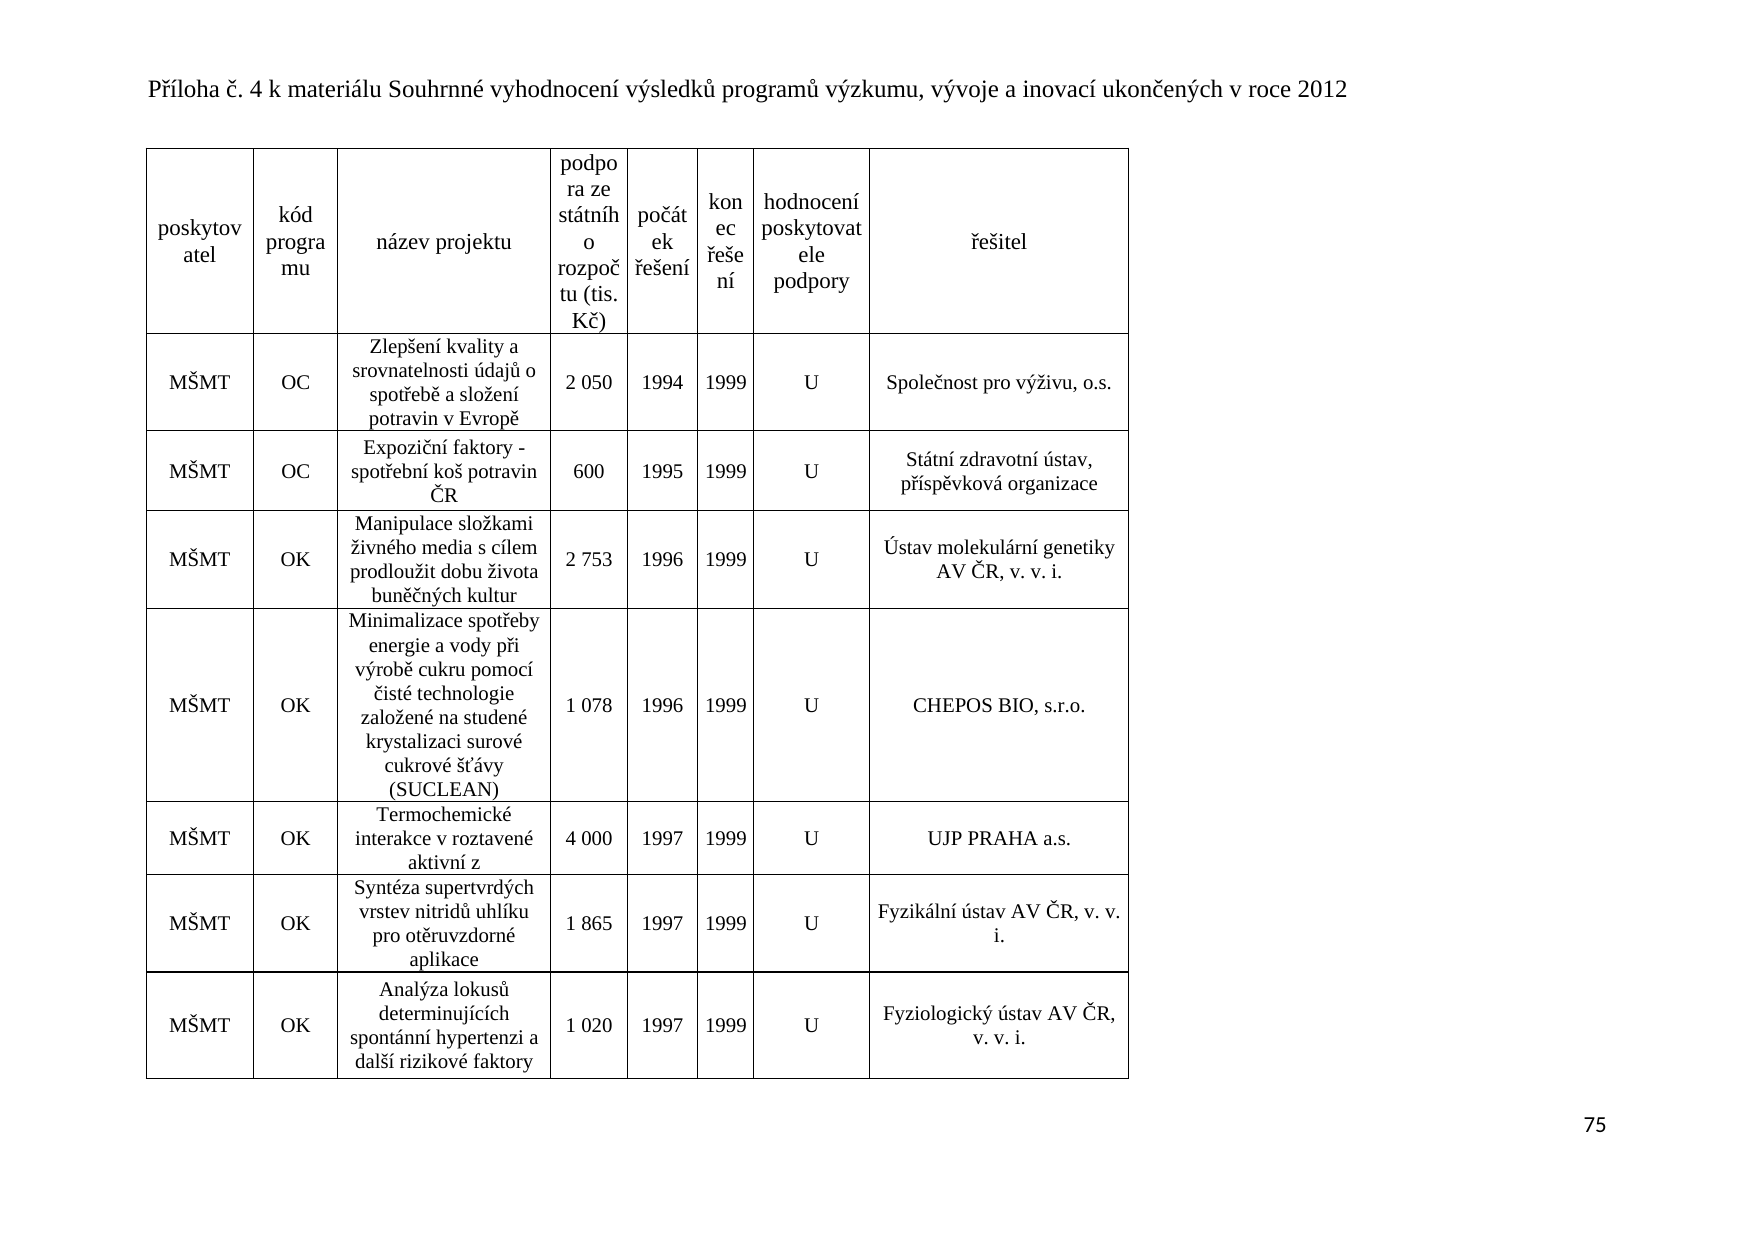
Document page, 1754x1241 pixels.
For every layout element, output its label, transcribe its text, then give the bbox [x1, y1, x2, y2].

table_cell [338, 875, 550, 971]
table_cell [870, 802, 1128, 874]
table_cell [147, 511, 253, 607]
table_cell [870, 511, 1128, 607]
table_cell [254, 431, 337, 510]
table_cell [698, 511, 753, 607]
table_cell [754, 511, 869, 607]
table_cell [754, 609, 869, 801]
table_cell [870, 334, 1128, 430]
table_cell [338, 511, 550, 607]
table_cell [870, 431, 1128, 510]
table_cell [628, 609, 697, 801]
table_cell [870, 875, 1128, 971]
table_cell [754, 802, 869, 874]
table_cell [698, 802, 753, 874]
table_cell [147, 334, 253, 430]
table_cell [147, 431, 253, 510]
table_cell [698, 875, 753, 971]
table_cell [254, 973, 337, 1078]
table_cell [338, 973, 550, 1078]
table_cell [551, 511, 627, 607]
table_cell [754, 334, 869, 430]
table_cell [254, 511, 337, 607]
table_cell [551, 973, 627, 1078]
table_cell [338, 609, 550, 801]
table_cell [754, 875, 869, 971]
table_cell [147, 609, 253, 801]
table_header podpora ze státního rozpočtu (tis. Kč) [551, 149, 627, 333]
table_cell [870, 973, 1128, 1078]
table_header poskytovatel [147, 149, 253, 333]
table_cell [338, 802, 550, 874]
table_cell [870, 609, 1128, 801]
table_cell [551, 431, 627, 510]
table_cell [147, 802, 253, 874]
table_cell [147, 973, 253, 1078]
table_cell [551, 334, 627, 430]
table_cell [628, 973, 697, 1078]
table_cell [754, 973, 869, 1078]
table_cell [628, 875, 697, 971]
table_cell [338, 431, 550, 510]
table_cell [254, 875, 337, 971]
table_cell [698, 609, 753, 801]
table_header kód programu [254, 149, 337, 333]
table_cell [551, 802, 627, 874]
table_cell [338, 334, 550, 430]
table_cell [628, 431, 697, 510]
table_header řešitel [870, 149, 1128, 333]
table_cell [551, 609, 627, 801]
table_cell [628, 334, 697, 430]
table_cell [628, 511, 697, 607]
table_header hodnocení poskytovatele podpory [754, 149, 869, 333]
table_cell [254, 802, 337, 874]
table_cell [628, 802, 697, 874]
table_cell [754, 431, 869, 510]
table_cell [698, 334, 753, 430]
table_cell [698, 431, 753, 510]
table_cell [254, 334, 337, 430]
table_header konec řešení [698, 149, 753, 333]
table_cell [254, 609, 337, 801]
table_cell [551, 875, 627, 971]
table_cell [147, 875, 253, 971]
table_header název projektu [338, 149, 550, 333]
table_header počátek řešení [628, 149, 697, 333]
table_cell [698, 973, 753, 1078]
